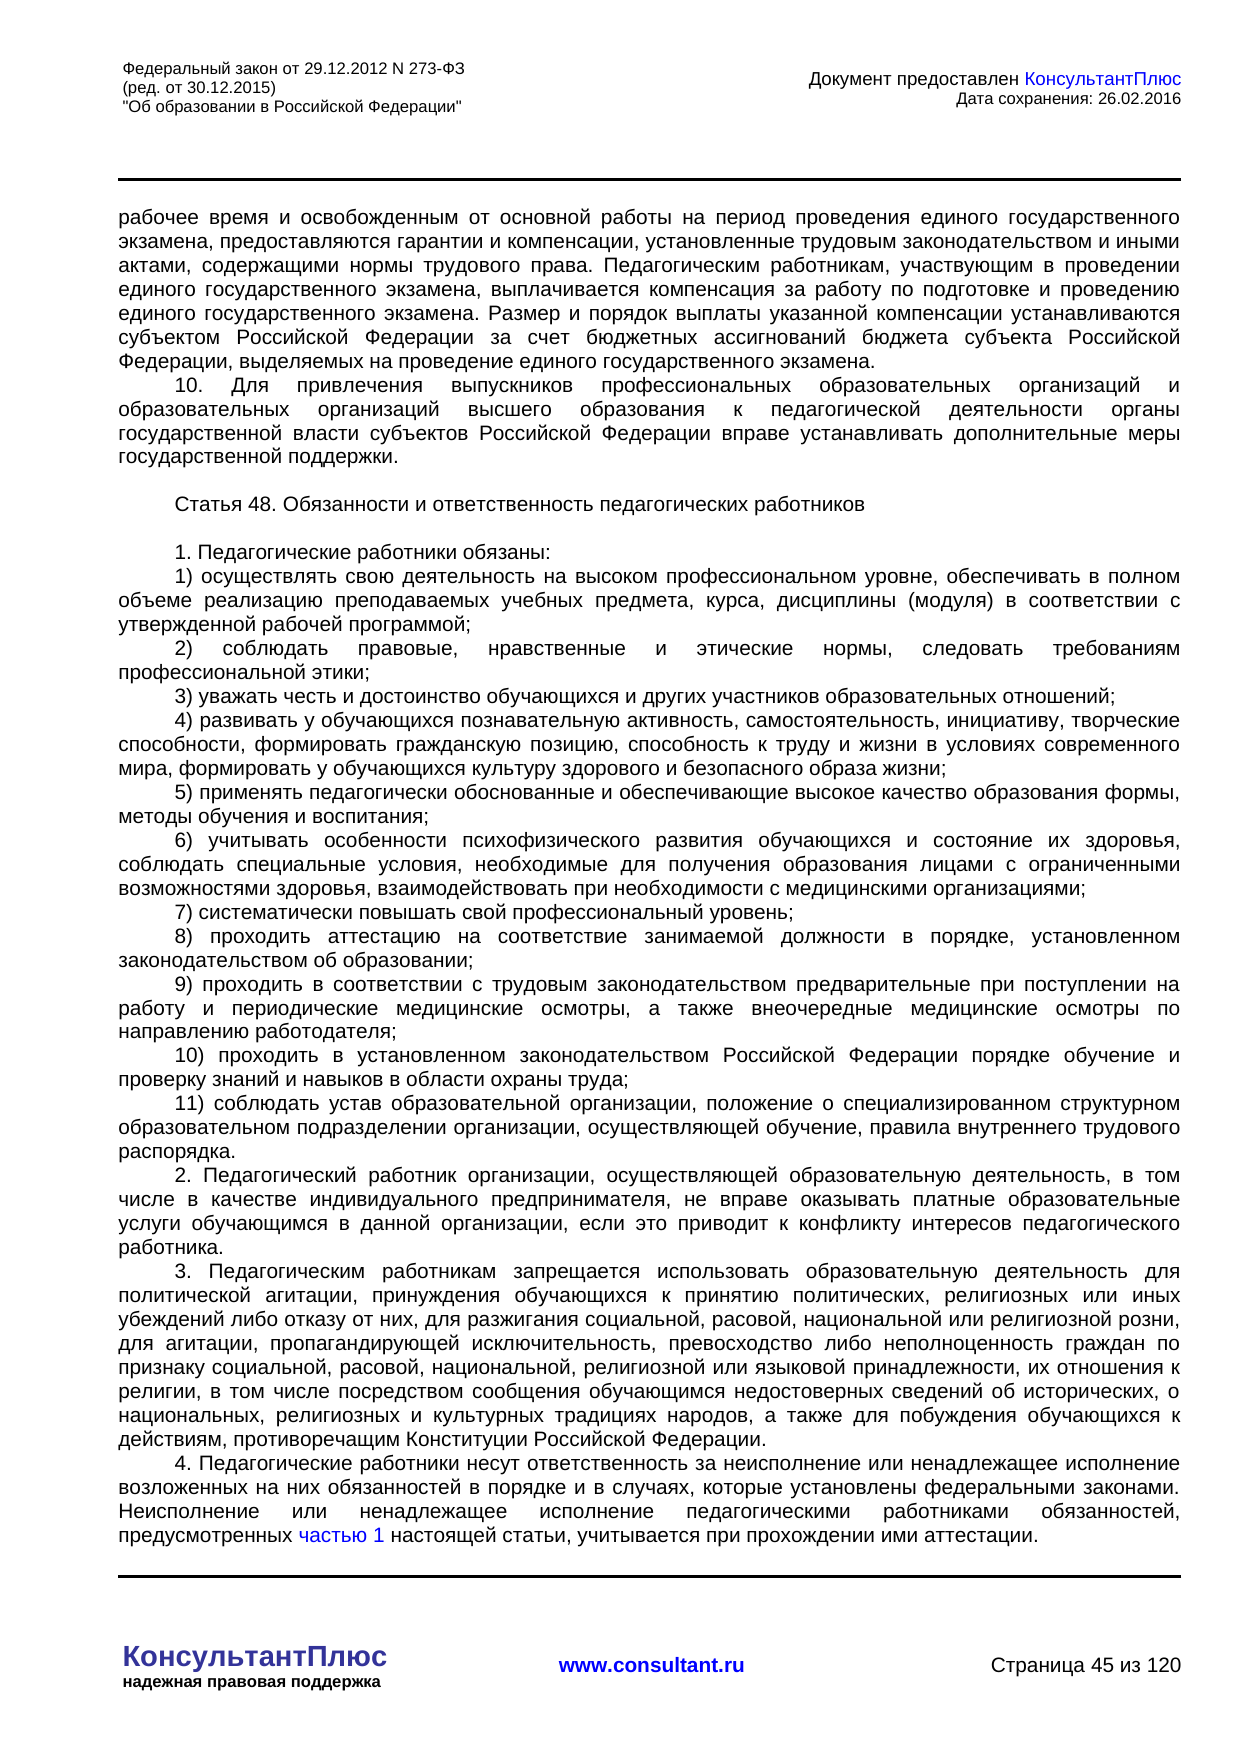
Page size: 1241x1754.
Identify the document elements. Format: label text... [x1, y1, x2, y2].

text 1) осуществлять свою деятельность на высоком профессиональном уровне, обеспечивать в полном объеме реализацию преподаваемых учебных предмета, курса, дисциплины (модуля) в соответствии с утвержденной рабочей программой; [118, 564, 1181, 636]
text Статья 48. Обязанности и ответственность педагогических работников [118, 492, 1181, 516]
text 10) проходить в установленном законодательством Российской Федерации порядке обучение и проверку знаний и навыков в области охраны труда; [118, 1043, 1181, 1091]
text 2) соблюдать правовые, нравственные и этические нормы, следовать требованиям профессиональной этики; [118, 636, 1181, 684]
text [118, 205, 1181, 372]
text 2. Педагогический работник организации, осуществляющей образовательную деятельность, в том числе в качестве индивидуального предпринимателя, не вправе оказывать платные образовательные услуги обучающимся в данной организации, если это приводит к конфликту интересов педагогического работника. [118, 1163, 1181, 1259]
text 5) применять педагогически обоснованные и обеспечивающие высокое качество образования формы, методы обучения и воспитания; [118, 780, 1181, 828]
text 6) учитывать особенности психофизического развития обучающихся и состояние их здоровья, соблюдать специальные условия, необходимые для получения образования лицами с ограниченными возможностями здоровья, взаимодействовать при необходимости с медицинскими организациями; [118, 828, 1181, 899]
text 8) проходить аттестацию на соответствие занимаемой должности в порядке, установленном законодательством об образовании; [118, 923, 1181, 971]
text 10. Для привлечения выпускников профессиональных образовательных организаций и образовательных организаций высшего образования к педагогической деятельности органы государственной власти субъектов Российской Федерации вправе устанавливать дополнительные меры государственной поддержки. [118, 372, 1181, 468]
text 1. Педагогические работники обязаны: [118, 540, 1181, 564]
text 11) соблюдать устав образовательной организации, положение о специализированном структурном образовательном подразделении организации, осуществляющей обучение, правила внутреннего трудового распорядка. [118, 1091, 1181, 1163]
text 3. Педагогическим работникам запрещается использовать образовательную деятельность для политической агитации, принуждения обучающихся к принятию политических, религиозных или иных убеждений либо отказу от них, для разжигания социальной, расовой, национальной или религиозной розни, для агитации, пропагандирующей исключительность, превосходство либо неполноценность граждан по признаку социальной, расовой, национальной, религиозной или языковой принадлежности, их отношения к религии, в том числе посредством сообщения обучающимся недостоверных сведений об исторических, о национальных, религиозных и культурных традициях народов, а также для побуждения обучающихся к действиям, противоречащим Конституции Российской Федерации. [118, 1259, 1181, 1451]
text 9) проходить в соответствии с трудовым законодательством предварительные при поступлении на работу и периодические медицинские осмотры, а также внеочередные медицинские осмотры по направлению работодателя; [118, 971, 1181, 1043]
text 3) уважать честь и достоинство обучающихся и других участников образовательных отношений; [118, 684, 1181, 708]
text 7) систематически повышать свой профессиональный уровень; [118, 899, 1181, 923]
text 4) развивать у обучающихся познавательную активность, самостоятельность, инициативу, творческие способности, формировать гражданскую позицию, способность к труду и жизни в условиях современного мира, формировать у обучающихся культуру здорового и безопасного образа жизни; [118, 708, 1181, 780]
text 4. Педагогические работники несут ответственность за неисполнение или ненадлежащее исполнение возложенных на них обязанностей в порядке и в случаях, которые установлены федеральными законами. Неисполнение или ненадлежащее исполнение педагогическими работниками обязанностей, предусмотренных частью 1 настоящей статьи, учитывается при прохождении ими аттестации. [118, 1451, 1181, 1546]
